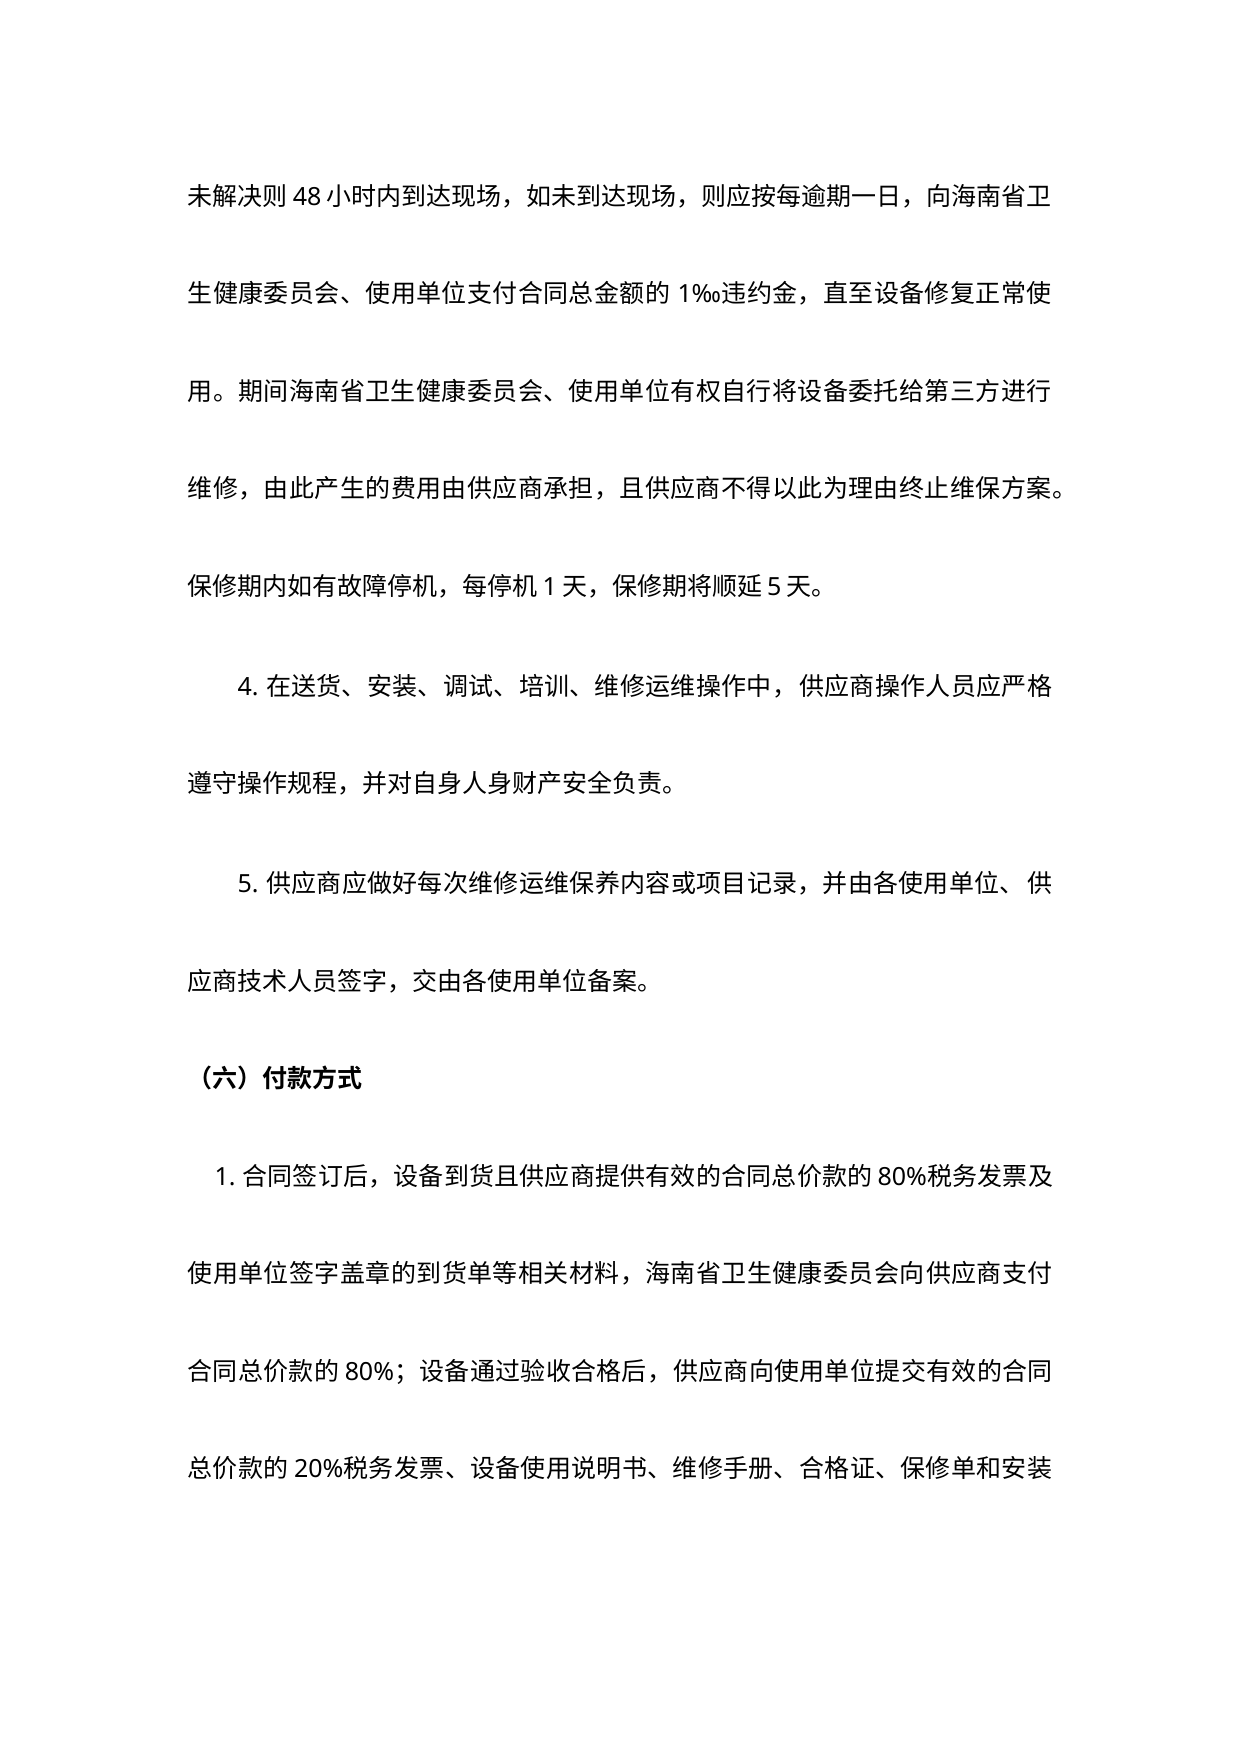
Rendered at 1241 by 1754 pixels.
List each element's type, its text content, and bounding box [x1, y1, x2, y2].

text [187, 162, 1053, 617]
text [187, 849, 1053, 1499]
text 4. 在送货、安装、调试、培训、维修运维操作中，供应商操作人员应严格遵守操作规程，并对自身人身财产安全负责。 [187, 652, 1053, 814]
